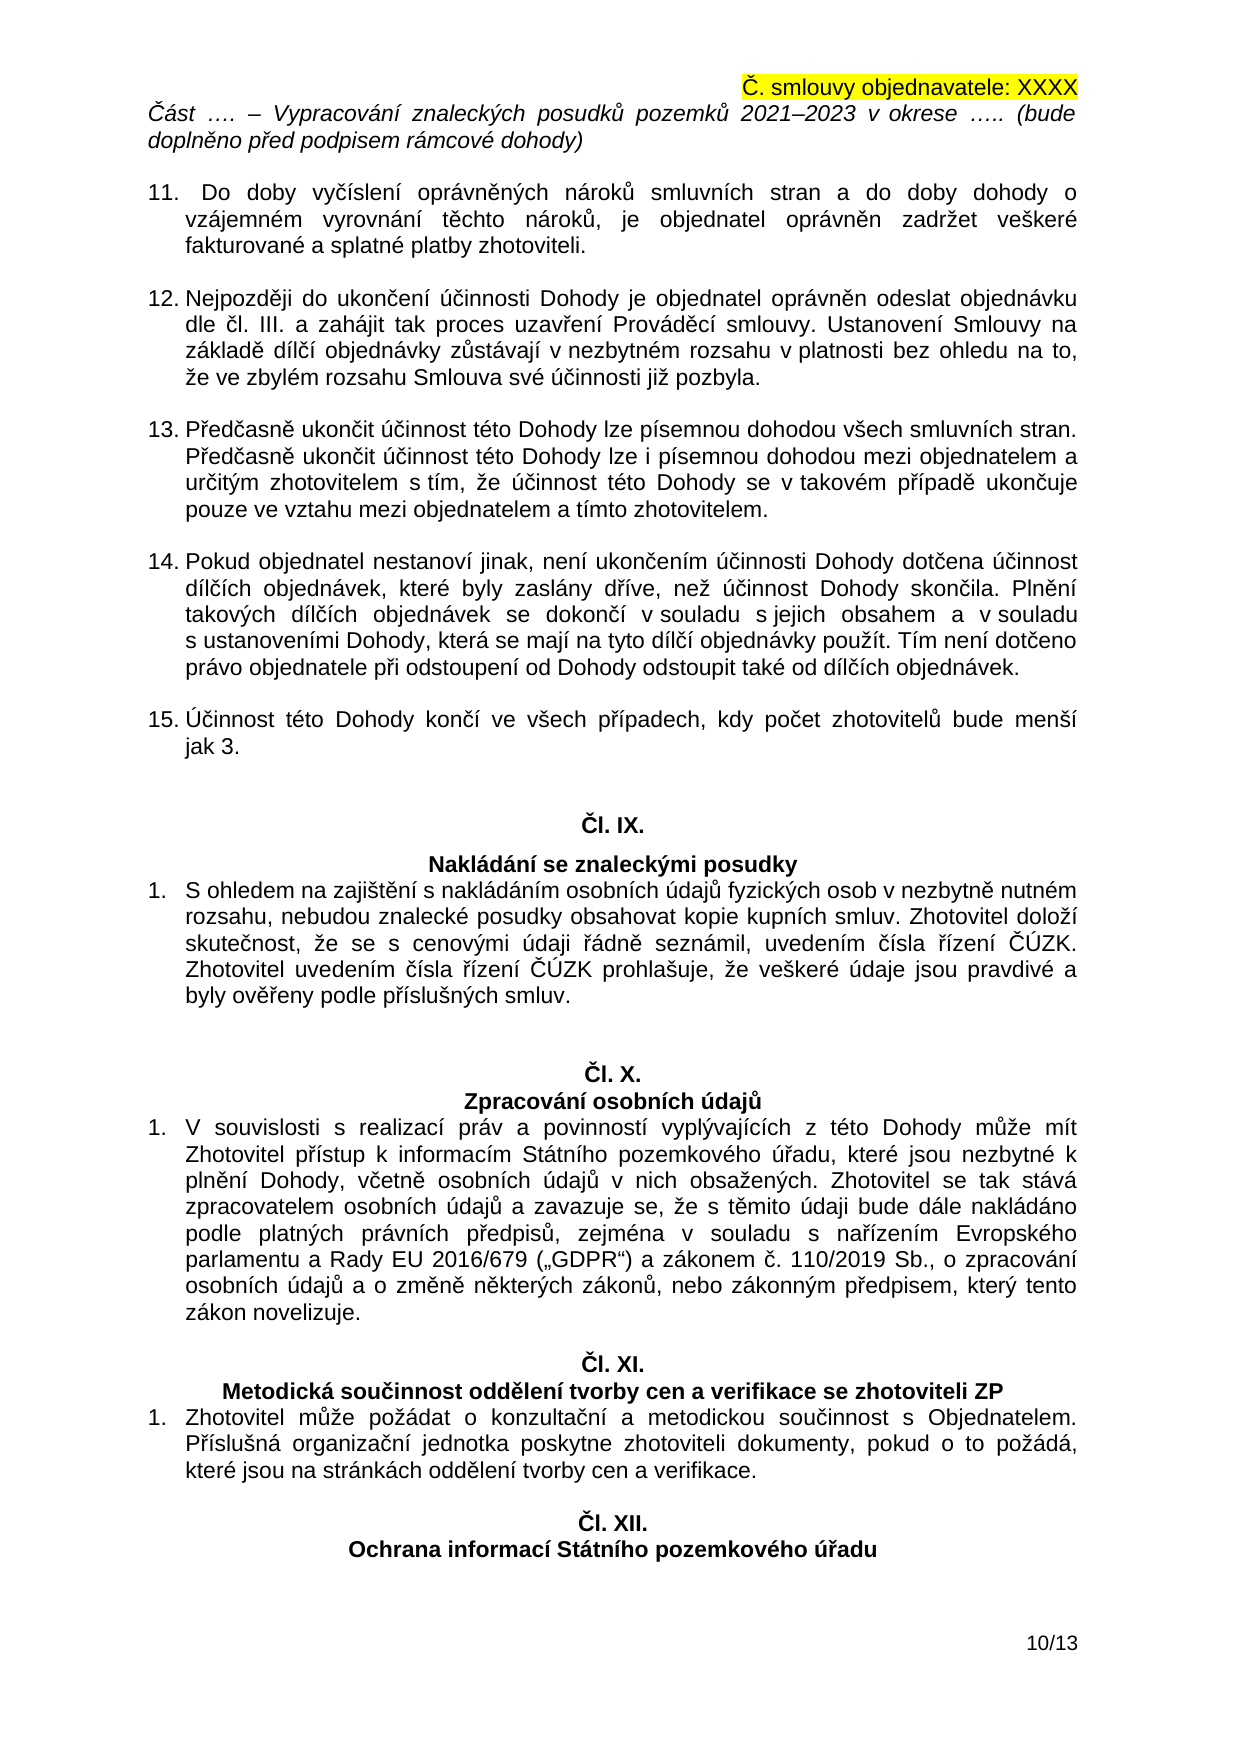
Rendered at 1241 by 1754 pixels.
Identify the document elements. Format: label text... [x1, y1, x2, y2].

list Zhotovitel může požádat o konzultační a metodickou součinnost s Objednatelem. Příslušná organizační jednotka poskytne zhotoviteli dokumenty, pokud o to požádá, které jsou na stránkách oddělení tvorby cen a verifikace. [148, 1404, 1078, 1483]
text Čl. XI. [148, 1351, 1078, 1378]
list V souvislosti s realizací práv a povinností vyplývajících z této Dohody může mít Zhotovitel přístup k informacím Státního pozemkového úřadu, které jsou nezbytné k plnění Dohody, včetně osobních údajů v nich obsažených. Zhotovitel se tak stává zpracovatelem osobních údajů a zavazuje se, že s těmito údaji bude dále nakládáno podle platných právních předpisů, zejména v souladu s nařízením Evropského parlamentu a Rady EU 2016/679 („GDPR“) a zákonem č. 110/2019 Sb., o zpracování osobních údajů a o změně některých zákonů, nebo zákonným předpisem, který tento zákon novelizuje. [148, 1114, 1078, 1325]
text Čl. IX. [148, 812, 1078, 838]
list Do doby vyčíslení oprávněných nároků smluvních stran a do doby dohody o vzájemném vyrovnání těchto nároků, je objednatel oprávněn zadržet veškeré fakturované a splatné platby zhotoviteli. [148, 179, 1078, 258]
list Účinnost této Dohody končí ve všech případech, kdy počet zhotovitelů bude menší jak 3. [148, 706, 1078, 759]
text Ochrana informací Státního pozemkového úřadu [148, 1536, 1078, 1562]
text Metodická součinnost oddělení tvorby cen a verifikace se zhotoviteli ZP [148, 1378, 1078, 1404]
list S ohledem na zajištění s nakládáním osobních údajů fyzických osob v nezbytně nutném rozsahu, nebudou znalecké posudky obsahovat kopie kupních smluv. Zhotovitel doloží skutečnost, že se s cenovými údaji řádně seznámil, uvedením čísla řízení ČÚZK. Zhotovitel uvedením čísla řízení ČÚZK prohlašuje, že veškeré údaje jsou pravdivé a byly ověřeny podle příslušných smluv. [148, 877, 1078, 1009]
text Nakládání se znaleckými posudky [148, 851, 1078, 877]
text Čl. X. [148, 1061, 1078, 1088]
text Zpracování osobních údajů [148, 1088, 1078, 1114]
text Čl. XII. [148, 1509, 1078, 1536]
list Pokud objednatel nestanoví jinak, není ukončením účinnosti Dohody dotčena účinnost dílčích objednávek, které byly zaslány dříve, než účinnost Dohody skončila. Plnění takových dílčích objednávek se dokončí v souladu s jejich obsahem a v souladu s ustanoveními Dohody, která se mají na tyto dílčí objednávky použít. Tím není dotčeno právo objednatele při odstoupení od Dohody odstoupit také od dílčích objednávek. [148, 548, 1078, 680]
list Předčasně ukončit účinnost této Dohody lze písemnou dohodou všech smluvních stran. Předčasně ukončit účinnost této Dohody lze i písemnou dohodou mezi objednatelem a určitým zhotovitelem s tím, že účinnost této Dohody se v takovém případě ukončuje pouze ve vztahu mezi objednatelem a tímto zhotovitelem. [148, 416, 1078, 522]
list Nejpozději do ukončení účinnosti Dohody je objednatel oprávněn odeslat objednávku dle čl. III. a zahájit tak proces uzavření Prováděcí smlouvy. Ustanovení Smlouvy na základě dílčí objednávky zůstávají v nezbytném rozsahu v platnosti bez ohledu na to, že ve zbylém rozsahu Smlouva své účinnosti již pozbyla. [148, 285, 1078, 390]
